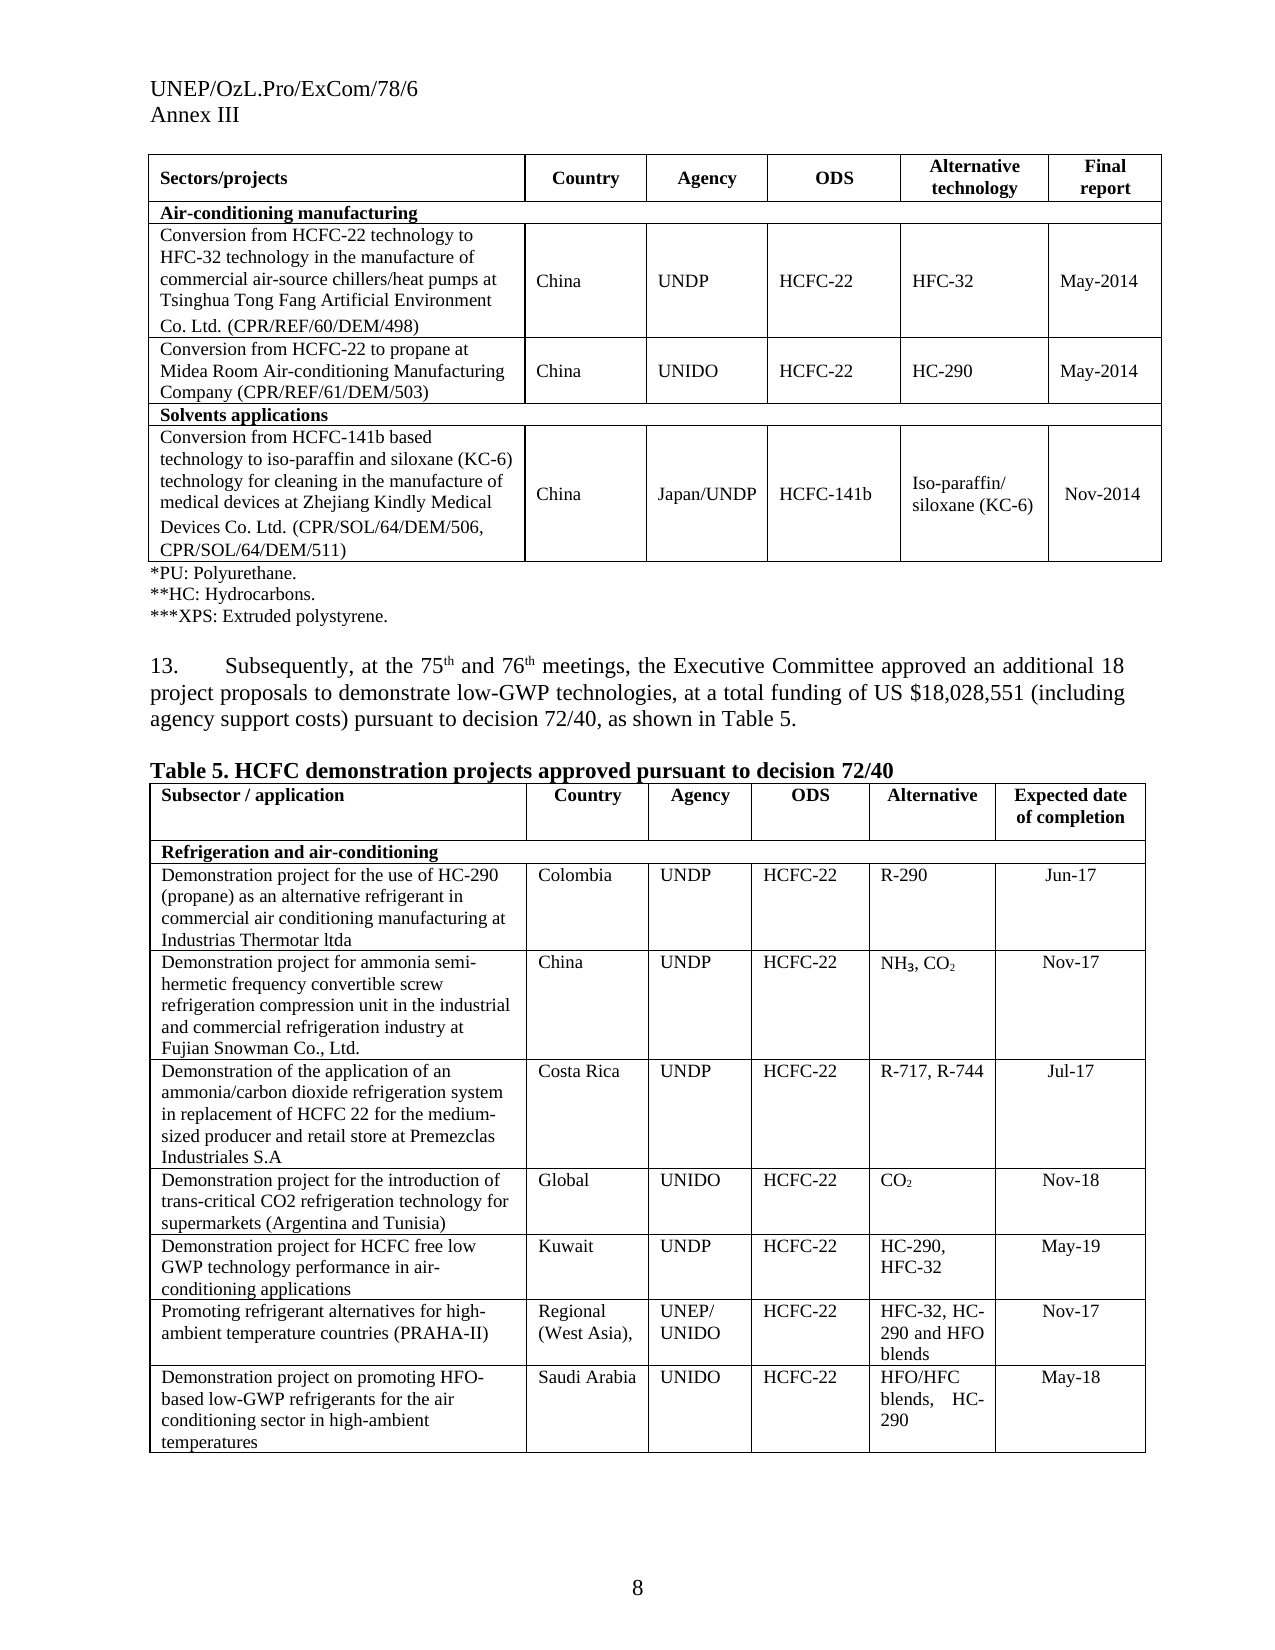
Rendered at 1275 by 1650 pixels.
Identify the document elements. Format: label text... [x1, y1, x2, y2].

table_cell China [526, 338, 646, 403]
subtitle ***XPS: Extruded polystyrene. [150, 605, 1125, 626]
table_cell May-18 [996, 1366, 1145, 1452]
table_cell Demonstration project for the use of HC-290 (propane) as an alternative refrigerant in commercial air conditioning manufacturing at Industrias Thermotar ltda [151, 864, 526, 950]
table_cell Nov-17 [996, 1300, 1145, 1365]
table_cell Nov-18 [996, 1169, 1145, 1233]
table_cell HCFC-22 [752, 1300, 869, 1365]
subtitle Subsequently, at the 75th and 76th meetings, the Executive Committee approved an additional 18 project proposals to demonstrate low-GWP technologies, at a total funding of US $18,028,551 (including agency support costs) pursuant to decision 72/40, as shown in Table 5. [150, 653, 1125, 732]
table_cell HCFC-22 [752, 864, 869, 950]
table_cell HCFC-22 [752, 1060, 869, 1168]
table_cell China [526, 224, 646, 337]
table_cell Colombia [527, 864, 648, 950]
table_cell HCFC-22 [752, 1235, 869, 1299]
table_header Subsector / application [151, 784, 526, 840]
table_cell Jul-17 [996, 1060, 1145, 1168]
table_cell HC-290 [901, 338, 1048, 403]
table_cell UNDP [649, 951, 751, 1059]
table_cell HCFC-22 [752, 1169, 869, 1233]
table_cell Kuwait [527, 1235, 648, 1299]
table_cell Jun-17 [996, 864, 1145, 950]
table_header Agency [649, 784, 751, 840]
table_header ODS [768, 155, 900, 201]
table_header Sectors/projects [149, 155, 524, 201]
table_header Expected date of completion [996, 784, 1145, 840]
table_cell Japan/UNDP [647, 426, 767, 561]
table_cell Nov-17 [996, 951, 1145, 1059]
table_cell HCFC-141b [768, 426, 900, 561]
table_cell Regional (West Asia), [527, 1300, 648, 1365]
table_cell Solvents applications [149, 404, 1161, 425]
table_header Final report [1049, 155, 1161, 201]
table_cell Air-conditioning manufacturing [149, 202, 1161, 223]
table_cell UNDP [647, 224, 767, 337]
table_cell May-19 [996, 1235, 1145, 1299]
table_cell Iso-paraffin/ siloxane (KC-6) [901, 426, 1048, 561]
table_header Agency [647, 155, 767, 201]
table_cell May-2014 [1049, 338, 1161, 403]
table_cell Demonstration project on promoting HFO-based low-GWP refrigerants for the air conditioning sector in high-ambient temperatures [151, 1366, 526, 1452]
table_cell HCFC-22 [752, 1366, 869, 1452]
table_cell May-2014 [1049, 224, 1161, 337]
table_cell UNIDO [647, 338, 767, 403]
table_cell UNDP [649, 864, 751, 950]
table_header Country [526, 155, 646, 201]
table_cell Refrigeration and air-conditioning [151, 841, 1145, 863]
table_cell R-290 [870, 864, 995, 950]
subtitle *PU: Polyurethane. [150, 562, 1125, 583]
table_cell HCFC-22 [768, 224, 900, 337]
table_cell Global [527, 1169, 648, 1233]
table_cell Demonstration project for ammonia semi-hermetic frequency convertible screw refrigeration compression unit in the industrial and commercial refrigeration industry at Fujian Snowman Co., Ltd. [151, 951, 526, 1059]
table_header Alternative [870, 784, 995, 840]
table_cell UNDP [649, 1235, 751, 1299]
table_cell HFC-32, HC-290 and HFO blends [870, 1300, 995, 1365]
table_cell Demonstration of the application of an ammonia/carbon dioxide refrigeration system in replacement of HCFC 22 for the medium-sized producer and retail store at Premezclas Industriales S.A [151, 1060, 526, 1168]
table_cell CO2 [870, 1169, 995, 1233]
table_cell Conversion from HCFC-141b based technology to iso-paraffin and siloxane (KC-6) technology for cleaning in the manufacture of medical devices at Zhejiang Kindly Medical Devices Co. Ltd. (CPR/SOL/64/DEM/506, CPR/SOL/64/DEM/511) [149, 426, 524, 561]
table_cell R-717, R-744 [870, 1060, 995, 1168]
table_cell Nov-2014 [1049, 426, 1161, 561]
table_cell HCFC-22 [752, 951, 869, 1059]
table_header Alternative technology [901, 155, 1048, 201]
table_cell China [526, 426, 646, 561]
table_cell UNEP/ UNIDO [649, 1300, 751, 1365]
table_cell Costa Rica [527, 1060, 648, 1168]
table_cell HCFC-22 [768, 338, 900, 403]
subtitle **HC: Hydrocarbons. [150, 583, 1125, 605]
table_cell HFC-32 [901, 224, 1048, 337]
table_cell Promoting refrigerant alternatives for high-ambient temperature countries (PRAHA-II) [151, 1300, 526, 1365]
table_cell HFO/HFC blends, HC-290 [870, 1366, 995, 1452]
table_cell Demonstration project for the introduction of trans-critical CO2 refrigeration technology for supermarkets (Argentina and Tunisia) [151, 1169, 526, 1233]
table_cell Saudi Arabia [527, 1366, 648, 1452]
text Table 5. HCFC demonstration projects approved pursuant to decision 72/40 [150, 757, 1125, 783]
table_cell Conversion from HCFC-22 technology to HFC-32 technology in the manufacture of commercial air-source chillers/heat pumps at Tsinghua Tong Fang Artificial Environment Co. Ltd. (CPR/REF/60/DEM/498) [149, 224, 524, 337]
table_cell China [527, 951, 648, 1059]
table_cell HC-290, HFC-32 [870, 1235, 995, 1299]
table_header Country [527, 784, 648, 840]
table_cell NH₃, CO2 [870, 951, 995, 1059]
table_cell UNDP [649, 1060, 751, 1168]
table_cell Conversion from HCFC-22 to propane at Midea Room Air-conditioning Manufacturing Company (CPR/REF/61/DEM/503) [149, 338, 524, 403]
table_cell Demonstration project for HCFC free low GWP technology performance in air- conditioning applications [151, 1235, 526, 1299]
table_cell UNIDO [649, 1169, 751, 1233]
table_cell UNIDO [649, 1366, 751, 1452]
table_header ODS [752, 784, 869, 840]
